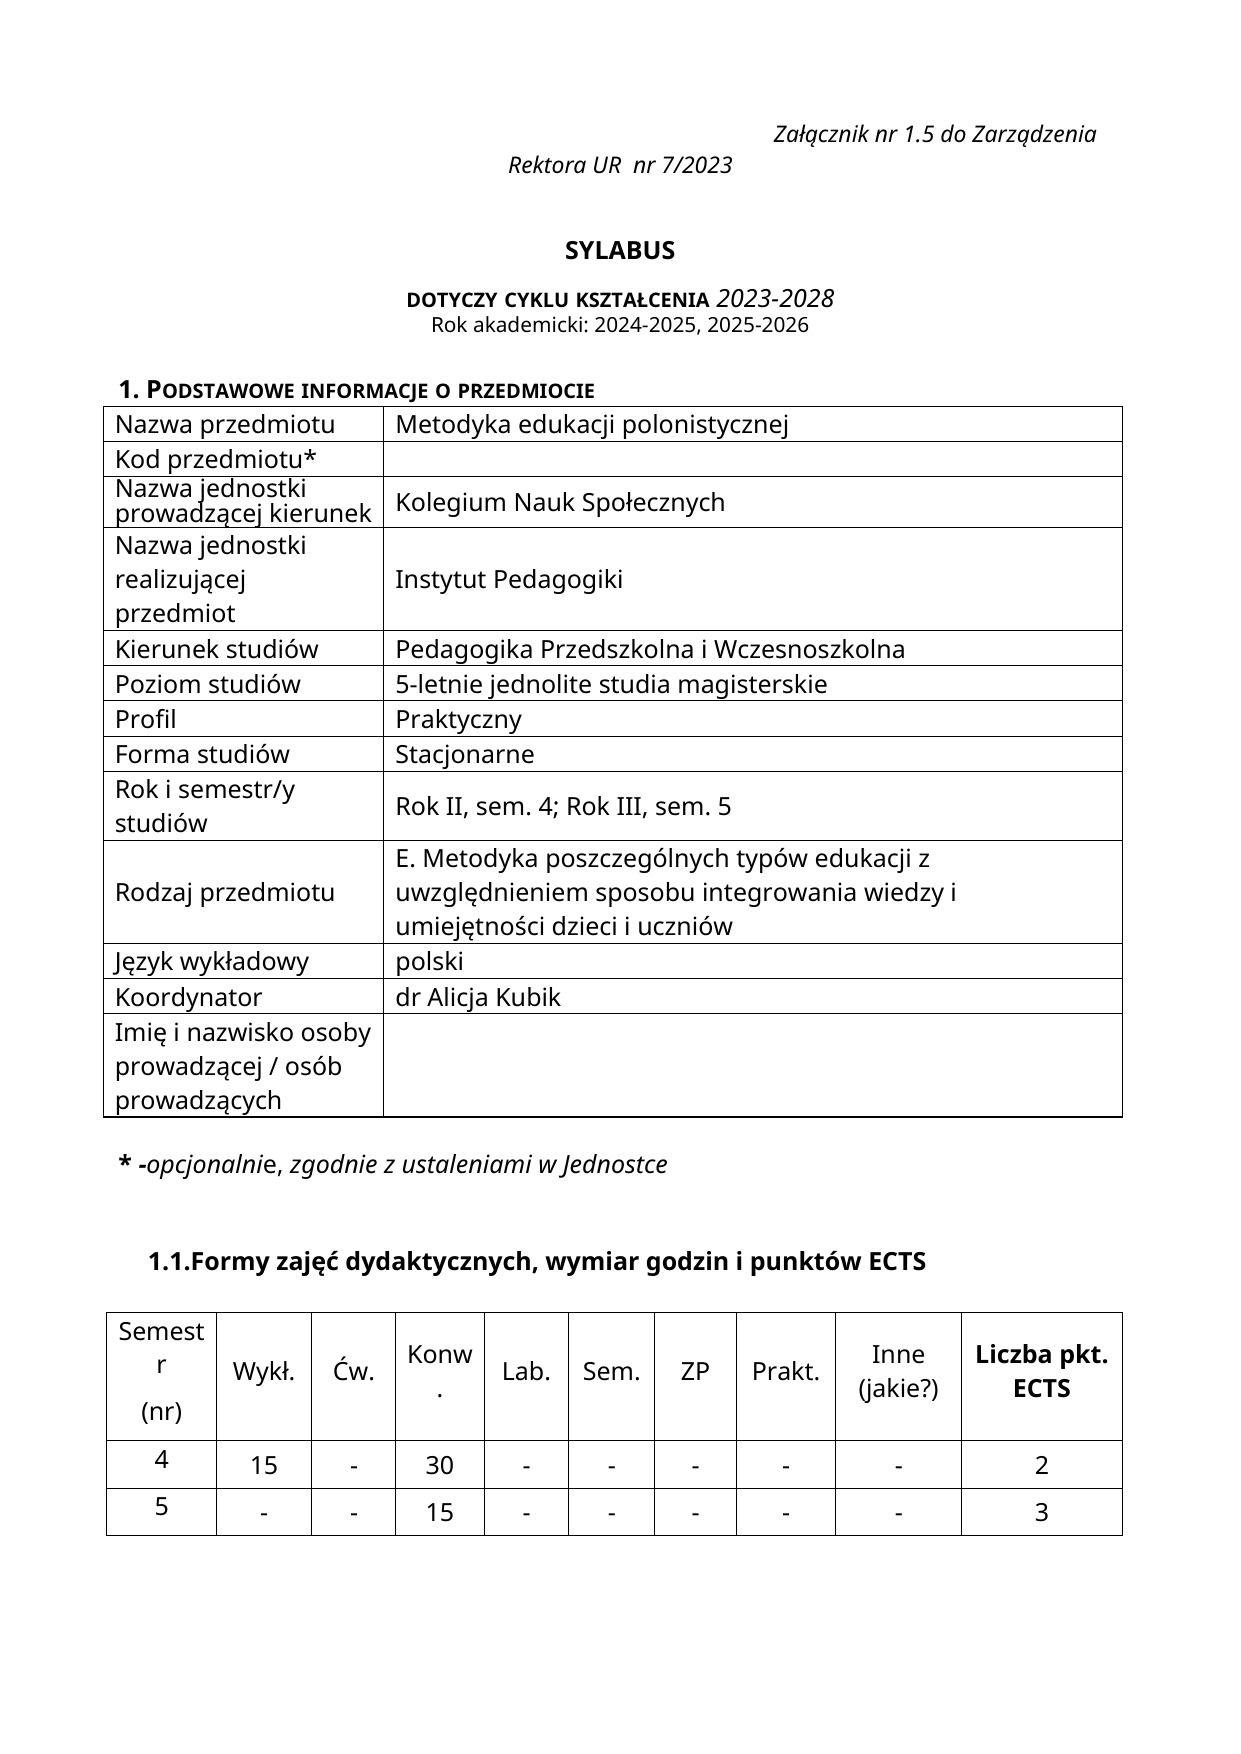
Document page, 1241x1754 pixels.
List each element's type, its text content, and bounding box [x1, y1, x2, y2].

table_cell dr Alicja Kubik [384, 979, 1122, 1013]
table_header Konw. [396, 1313, 484, 1440]
table_cell Nazwa jednostki prowadzącej kierunek [104, 477, 383, 527]
table_cell Rok i semestr/y studiów [104, 772, 383, 840]
table_cell - [737, 1441, 835, 1487]
table_cell - [217, 1489, 311, 1535]
table_cell - [836, 1441, 961, 1487]
table_header Wykł. [217, 1313, 311, 1440]
table_cell Profil [104, 701, 383, 736]
text dotyczy cyklu kształcenia 2023-2028 [118, 288, 1122, 313]
table_cell Kierunek studiów [104, 631, 383, 665]
table_cell - [655, 1441, 736, 1487]
table_cell Pedagogika Przedszkolna i Wczesnoszkolna [384, 631, 1122, 665]
text 1. Podstawowe informacje o przedmiocie [118, 372, 1122, 406]
table_cell - [485, 1489, 568, 1535]
text 1.1.Formy zajęć dydaktycznych, wymiar godzin i punktów ECTS [148, 1244, 1122, 1278]
table_cell Koordynator [104, 979, 383, 1013]
table_cell 5 [107, 1489, 216, 1535]
table_header Semestr (nr) [107, 1313, 216, 1440]
table_cell Kod przedmiotu* [104, 442, 383, 476]
table_cell - [655, 1489, 736, 1535]
table_header Lab. [485, 1313, 568, 1440]
table_header Liczba pkt. ECTS [962, 1313, 1122, 1440]
table_cell E. Metodyka poszczególnych typów edukacji z uwzględnieniem sposobu integrowania wiedzy i umiejętności dzieci i uczniów [384, 841, 1122, 943]
text Załącznik nr 1.5 do Zarządzenia Rektora UR nr 7/2023 [118, 118, 1122, 181]
table_header ZP [655, 1313, 736, 1440]
table_cell - [836, 1489, 961, 1535]
table_cell 5-letnie jednolite studia magisterskie [384, 666, 1122, 700]
table_cell Imię i nazwisko osoby prowadzącej / osób prowadzących [104, 1014, 383, 1116]
table_cell 4 [107, 1441, 216, 1487]
table_cell 2 [962, 1441, 1122, 1487]
text SYLABUS [118, 201, 1122, 267]
table_cell [384, 1014, 1122, 1116]
table_cell Język wykładowy [104, 944, 383, 978]
table_cell 3 [962, 1489, 1122, 1535]
table_cell Stacjonarne [384, 737, 1122, 771]
table_cell [384, 442, 1122, 476]
table_header Metodyka edukacji polonistycznej [384, 407, 1122, 441]
table_cell 30 [396, 1441, 484, 1487]
table_cell Instytut Pedagogiki [384, 528, 1122, 630]
table_cell - [569, 1489, 654, 1535]
text * -opcjonalnie, zgodnie z ustaleniami w Jednostce [118, 1147, 1122, 1181]
table_header Nazwa przedmiotu [104, 407, 383, 441]
table_cell 15 [396, 1489, 484, 1535]
table_cell 15 [217, 1441, 311, 1487]
table_header Sem. [569, 1313, 654, 1440]
table_cell Praktyczny [384, 701, 1122, 736]
table_cell - [485, 1441, 568, 1487]
table_cell Nazwa jednostki realizującej przedmiot [104, 528, 383, 630]
table_header Inne (jakie?) [836, 1313, 961, 1440]
table_cell - [737, 1489, 835, 1535]
table_cell - [312, 1489, 395, 1535]
table_cell Rok II, sem. 4; Rok III, sem. 5 [384, 772, 1122, 840]
table_cell Poziom studiów [104, 666, 383, 700]
table_cell - [569, 1441, 654, 1487]
table_header Prakt. [737, 1313, 835, 1440]
table_header Ćw. [312, 1313, 395, 1440]
table_cell Forma studiów [104, 737, 383, 771]
table_cell polski [384, 944, 1122, 978]
table_cell - [312, 1441, 395, 1487]
table_cell Rodzaj przedmiotu [104, 841, 383, 943]
table_cell Kolegium Nauk Społecznych [384, 477, 1122, 527]
text Rok akademicki: 2024-2025, 2025-2026 [118, 313, 1122, 338]
